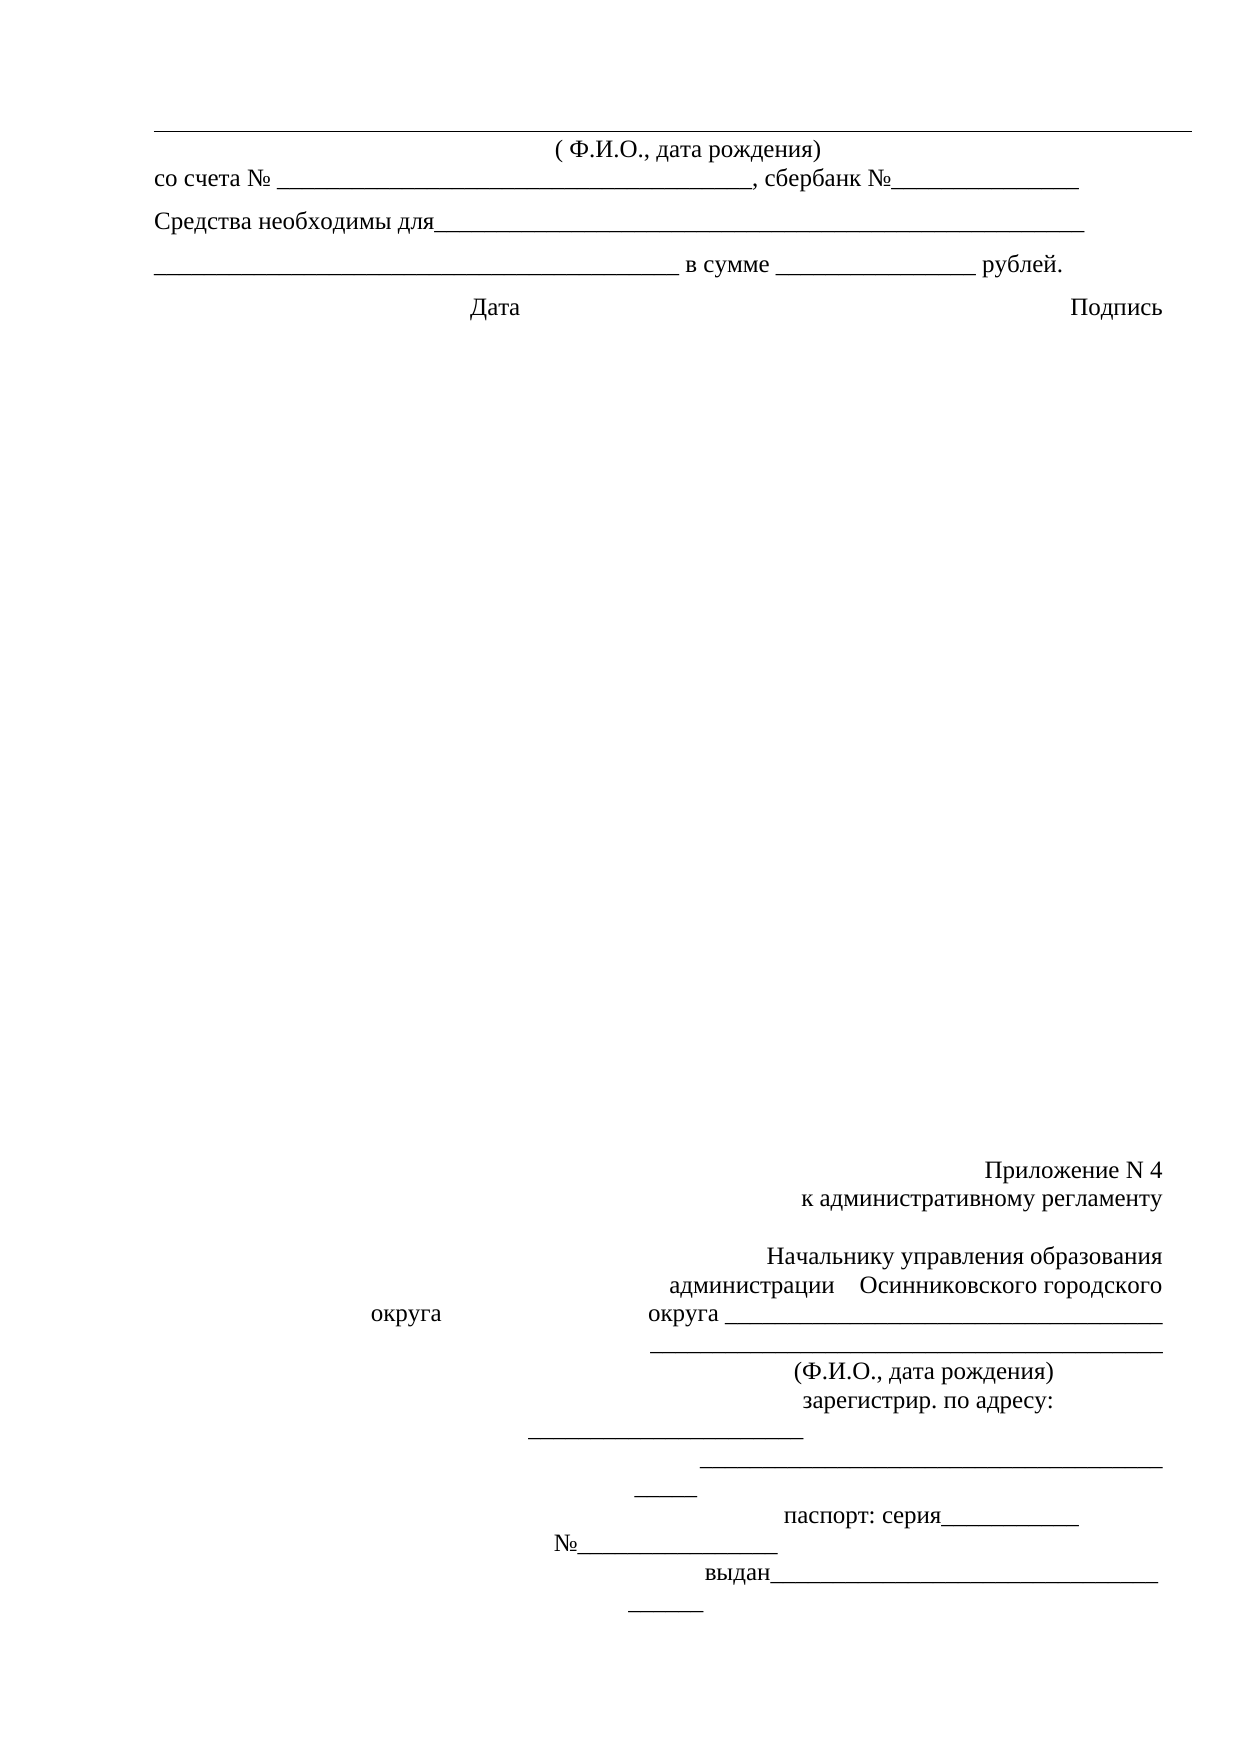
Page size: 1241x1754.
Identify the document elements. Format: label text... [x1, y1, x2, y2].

text со счета № ______________________________________, сбербанк №_______________ [154, 163, 1192, 192]
text паспорт: серия___________ №________________ [169, 1500, 1162, 1557]
text администрации Осинниковского городского округа округа ___________________________________ [169, 1270, 1162, 1327]
text Приложение N 4 [169, 1155, 1162, 1183]
text __________________________________________ [169, 1442, 1162, 1500]
text (Ф.И.О., дата рождения) [110, 1356, 1162, 1385]
text к административному регламенту [169, 1183, 1162, 1212]
text выдан_____________________________________ [169, 1557, 1162, 1615]
text Средства необходимы для____________________________________________________ __________________________________________ в сумме ________________ рублей. [154, 206, 1192, 278]
text _________________________________________ [169, 1327, 1162, 1356]
text зарегистрир. по адресу: ______________________ [169, 1385, 1162, 1442]
text Начальнику управления образования [169, 1241, 1162, 1270]
text ( Ф.И.О., дата рождения) [154, 132, 1192, 163]
text Дата Подпись [169, 292, 1162, 321]
